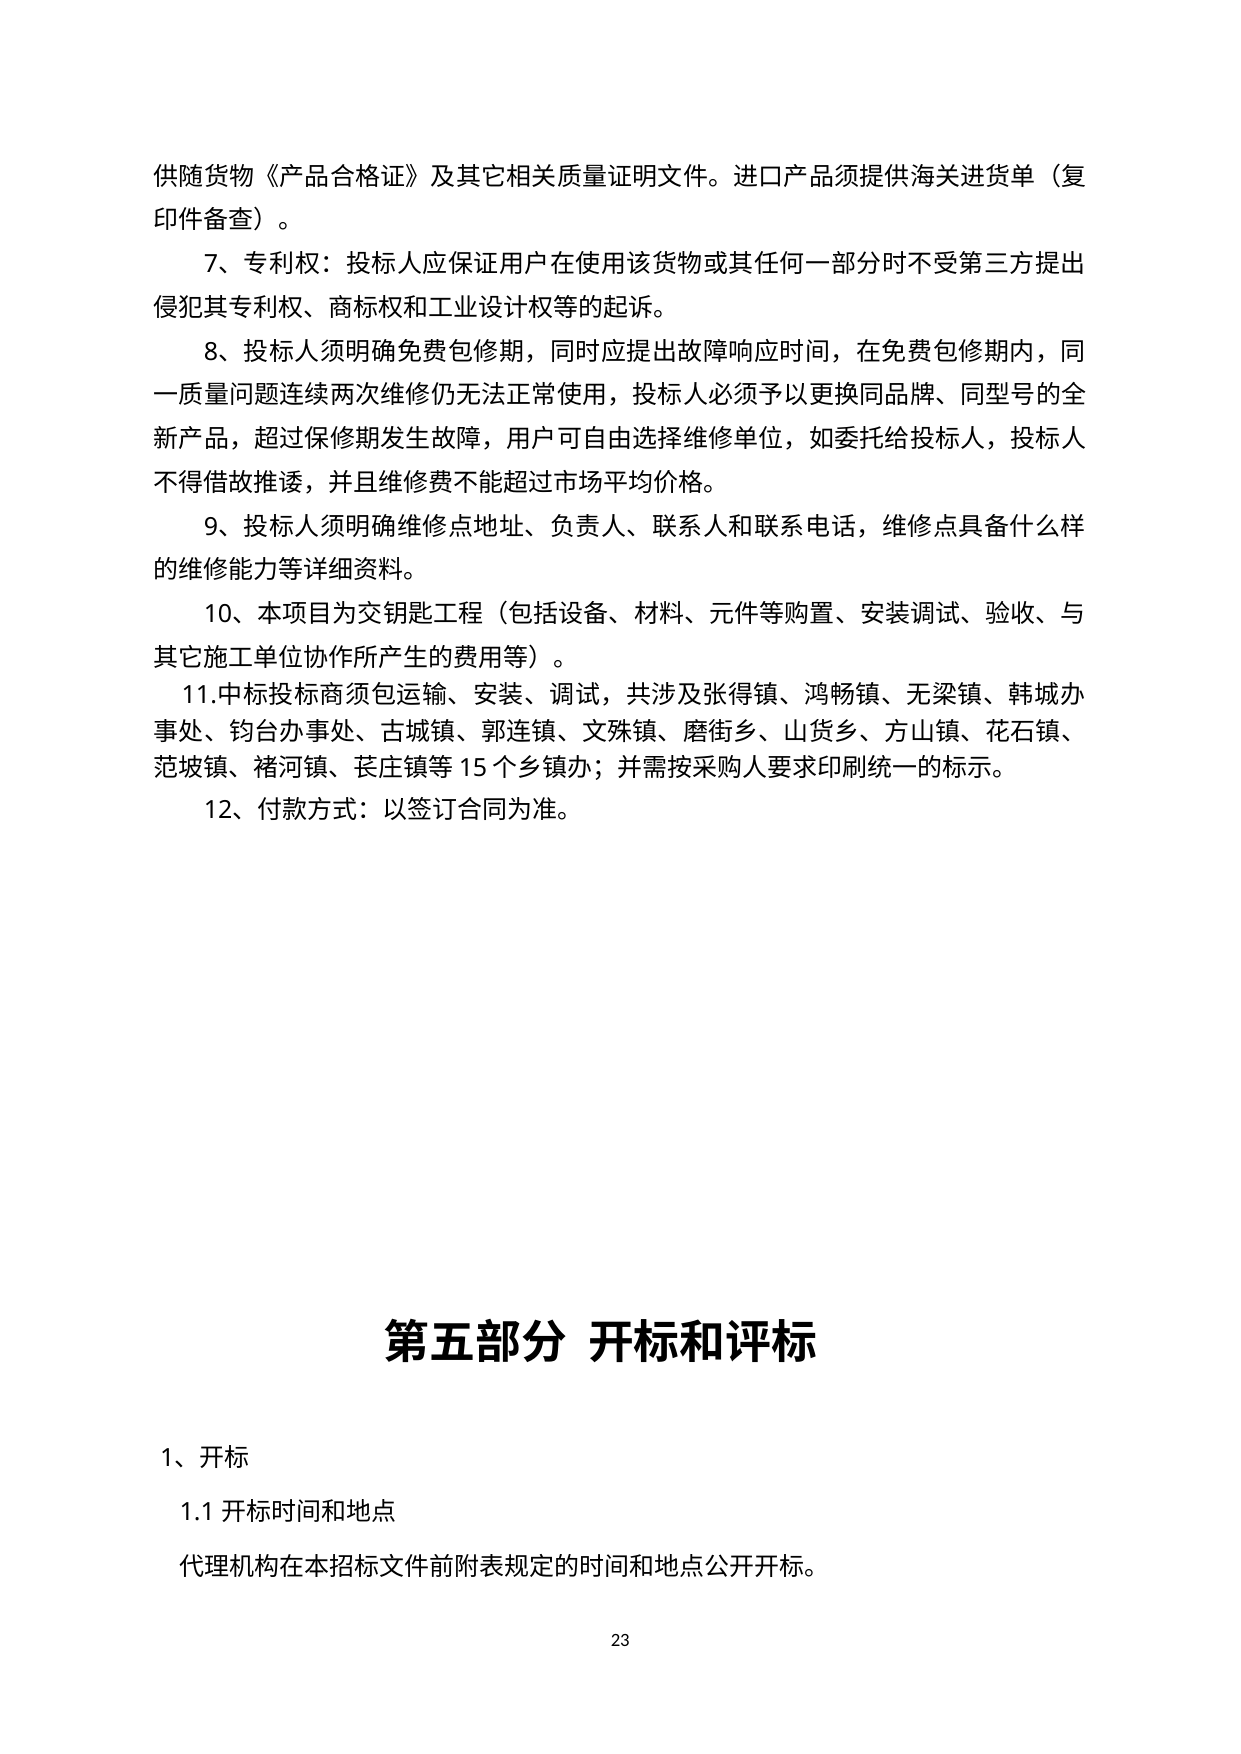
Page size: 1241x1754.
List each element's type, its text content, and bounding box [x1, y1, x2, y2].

text 11.中标投标商须包运输、安装、调试，共涉及张得镇、鸿畅镇、无梁镇、韩城办事处、钧台办事处、古城镇、郭连镇、文殊镇、磨街乡、山货乡、方山镇、花石镇、范坡镇、褚河镇、苌庄镇等15个乡镇办；并需按采购人要求印刷统一的标示。 [153, 675, 1087, 784]
text 10、本项目为交钥匙工程（包括设备、材料、元件等购置、安装调试、验收、与其它施工单位协作所产生的费用等）。 [153, 587, 1087, 675]
text 1、开标 [153, 1423, 1087, 1477]
text 代理机构在本招标文件前附表规定的时间和地点公开开标。 [153, 1532, 1087, 1586]
text 7、专利权：投标人应保证用户在使用该货物或其任何一部分时不受第三方提出侵犯其专利权、商标权和工业设计权等的起诉。 [153, 237, 1087, 325]
text 1.1 开标时间和地点 [153, 1477, 1087, 1532]
text 12、付款方式：以签订合同为准。 [153, 784, 1087, 827]
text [153, 150, 1087, 237]
text 9、投标人须明确维修点地址、负责人、联系人和联系电话，维修点具备什么样的维修能力等详细资料。 [153, 500, 1087, 587]
text 第五部分 开标和评标 [153, 1315, 1087, 1369]
text 8、投标人须明确免费包修期，同时应提出故障响应时间，在免费包修期内，同一质量问题连续两次维修仍无法正常使用，投标人必须予以更换同品牌、同型号的全新产品，超过保修期发生故障，用户可自由选择维修单位，如委托给投标人，投标人不得借故推诿，并且维修费不能超过市场平均价格。 [153, 325, 1087, 500]
